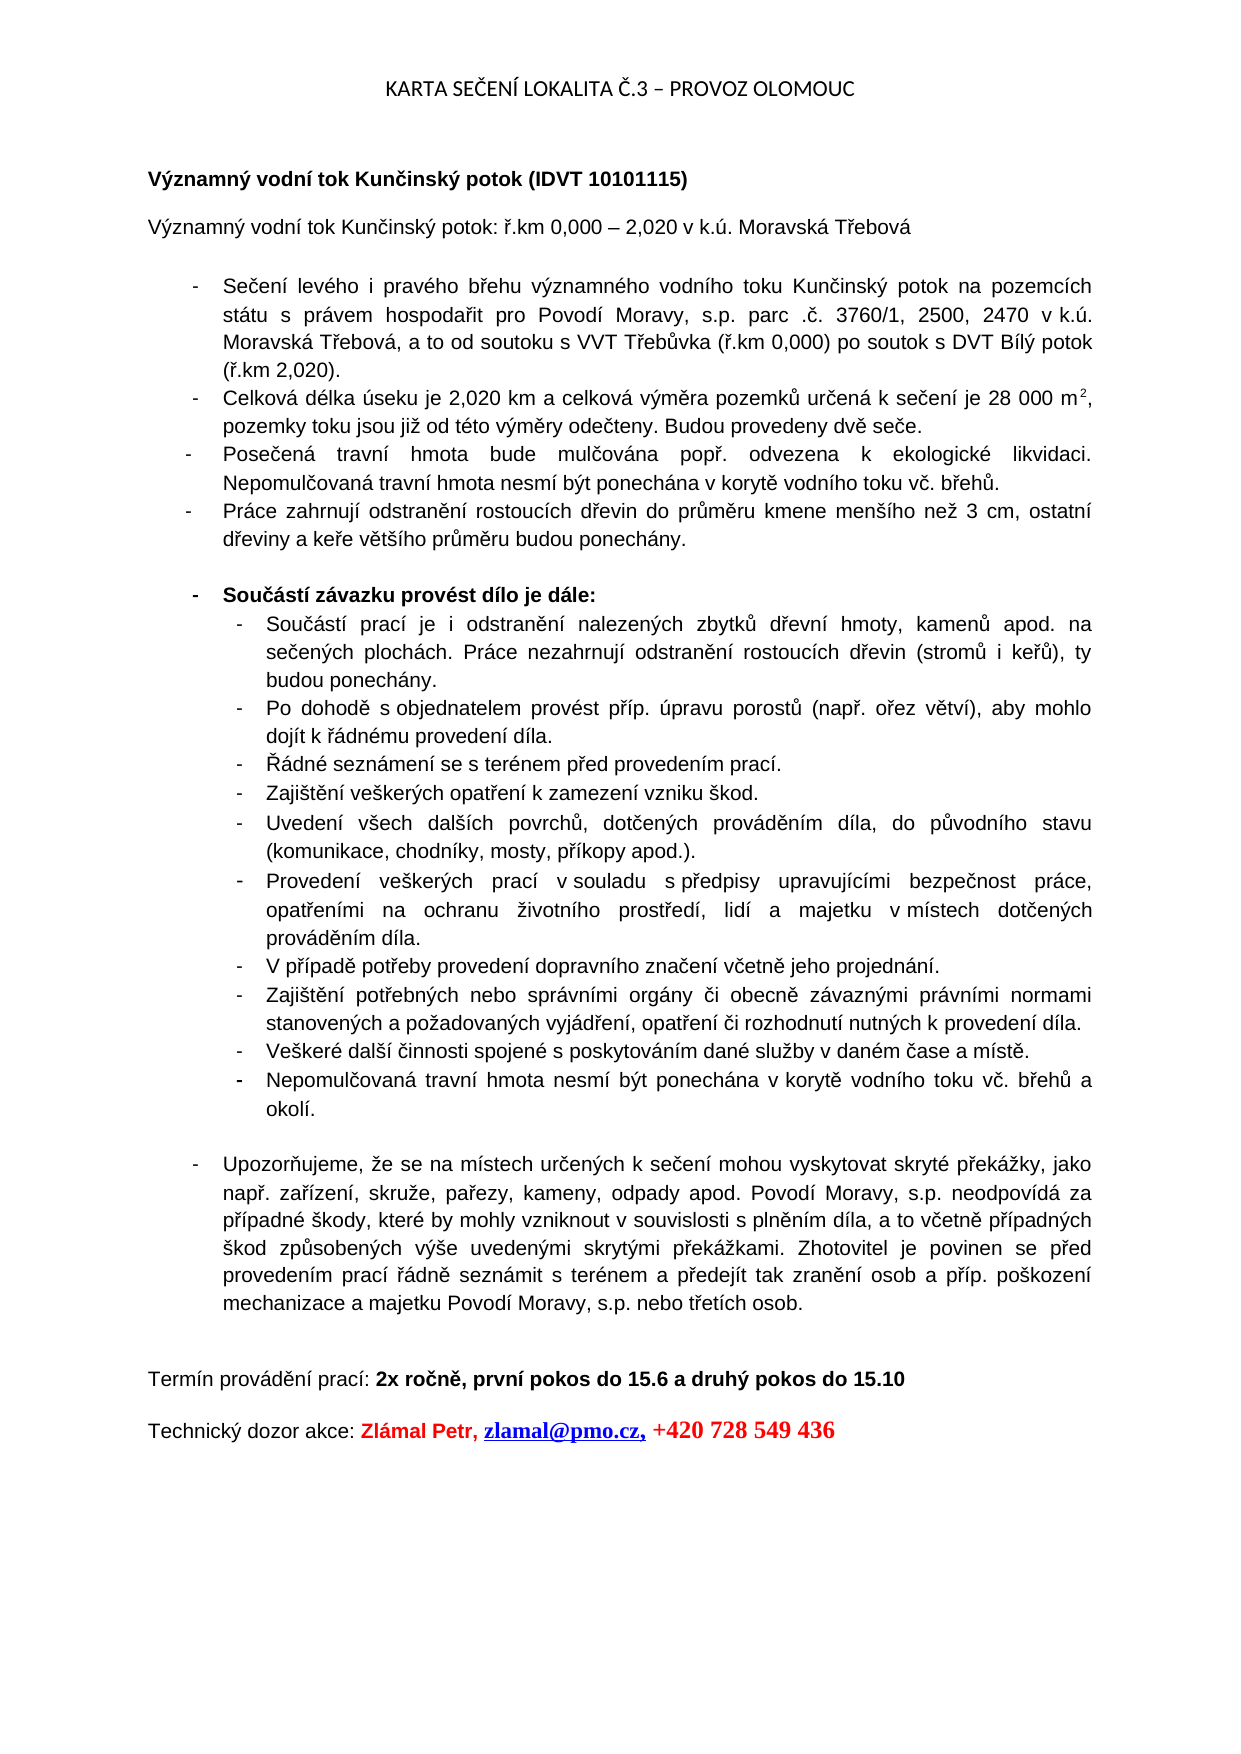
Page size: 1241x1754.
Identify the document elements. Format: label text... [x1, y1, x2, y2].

list Po dohodě s objednatelem provést příp. úpravu porostů (např. ořez větví), aby mohlo dojít k řádnému provedení díla. [236, 695, 1093, 748]
list Sečení levého i pravého břehu významného vodního toku Kunčinský potok na pozemcích státu s právem hospodařit pro Povodí Moravy, s.p. parc .č. 3760/1, 2500, 2470 v k.ú. Moravská Třebová, a to od soutoku s VVT Třebůvka (ř.km 0,000) po soutok s DVT Bílý potok (ř.km 2,020). [192, 273, 1093, 381]
text Významný vodní tok Kunčinský potok: ř.km 0,000 – 2,020 v k.ú. Moravská Třebová [148, 215, 1093, 239]
list Uvedení všech dalších povrchů, dotčených prováděním díla, do původního stavu (komunikace, chodníky, mosty, příkopy apod.). [236, 810, 1093, 863]
text Významný vodní tok Kunčinský potok (IDVT 10101115) [148, 166, 1093, 190]
list Zajištění potřebných nebo správními orgány či obecně závaznými právními normami stanovených a požadovaných vyjádření, opatření či rozhodnutí nutných k provedení díla. [236, 982, 1093, 1035]
list Upozorňujeme, že se na místech určených k sečení mohou vyskytovat skryté překážky, jako např. zařízení, skruže, pařezy, kameny, odpady apod. Povodí Moravy, s.p. neodpovídá za případné škody, které by mohly vzniknout v souvislosti s plněním díla, a to včetně případných škod způsobených výše uvedenými skrytými překážkami. Zhotovitel je povinen se před provedením prací řádně seznámit s terénem a předejít tak zranění osob a příp. poškození mechanizace a majetku Povodí Moravy, s.p. nebo třetích osob. [192, 1152, 1093, 1314]
list Řádné seznámení se s terénem před provedením prací. [236, 751, 1093, 777]
list Posečená travní hmota bude mulčována popř. odvezena k ekologické likvidaci. Nepomulčovaná travní hmota nesmí být ponechána v korytě vodního toku vč. břehů. [185, 441, 1093, 494]
list Veškeré další činnosti spojené s poskytováním dané služby v daném čase a místě. [236, 1038, 1093, 1064]
list Celková délka úseku je 2,020 km a celková výměra pozemků určená k sečení je 28 000 m2, pozemky toku jsou již od této výměry odečteny. Budou provedeny dvě seče. [192, 385, 1093, 438]
list Práce zahrnují odstranění rostoucích dřevin do průměru kmene menšího než 3 cm, ostatní dřeviny a keře většího průměru budou ponechány. [185, 498, 1093, 551]
list Nepomulčovaná travní hmota nesmí být ponechána v korytě vodního toku vč. břehů a okolí. [236, 1068, 1093, 1121]
text Technický dozor akce: Zlámal Petr, zlamal@pmo.cz, +420 728 549 436 [148, 1415, 1093, 1443]
text Termín provádění prací: 2x ročně, první pokos do 15.6 a druhý pokos do 15.10 [148, 1366, 1093, 1390]
list Součástí závazku provést dílo je dále: [192, 582, 1093, 607]
list Součástí prací je i odstranění nalezených zbytků dřevní hmoty, kamenů apod. na sečených plochách. Práce nezahrnují odstranění rostoucích dřevin (stromů i keřů), ty budou ponechány. [236, 611, 1093, 691]
list Zajištění veškerých opatření k zamezení vzniku škod. [236, 781, 1093, 806]
list V případě potřeby provedení dopravního značení včetně jeho projednání. [236, 953, 1093, 978]
list Provedení veškerých prací v souladu s předpisy upravujícími bezpečnost práce, opatřeními na ochranu životního prostředí, lidí a majetku v místech dotčených prováděním díla. [236, 866, 1093, 949]
